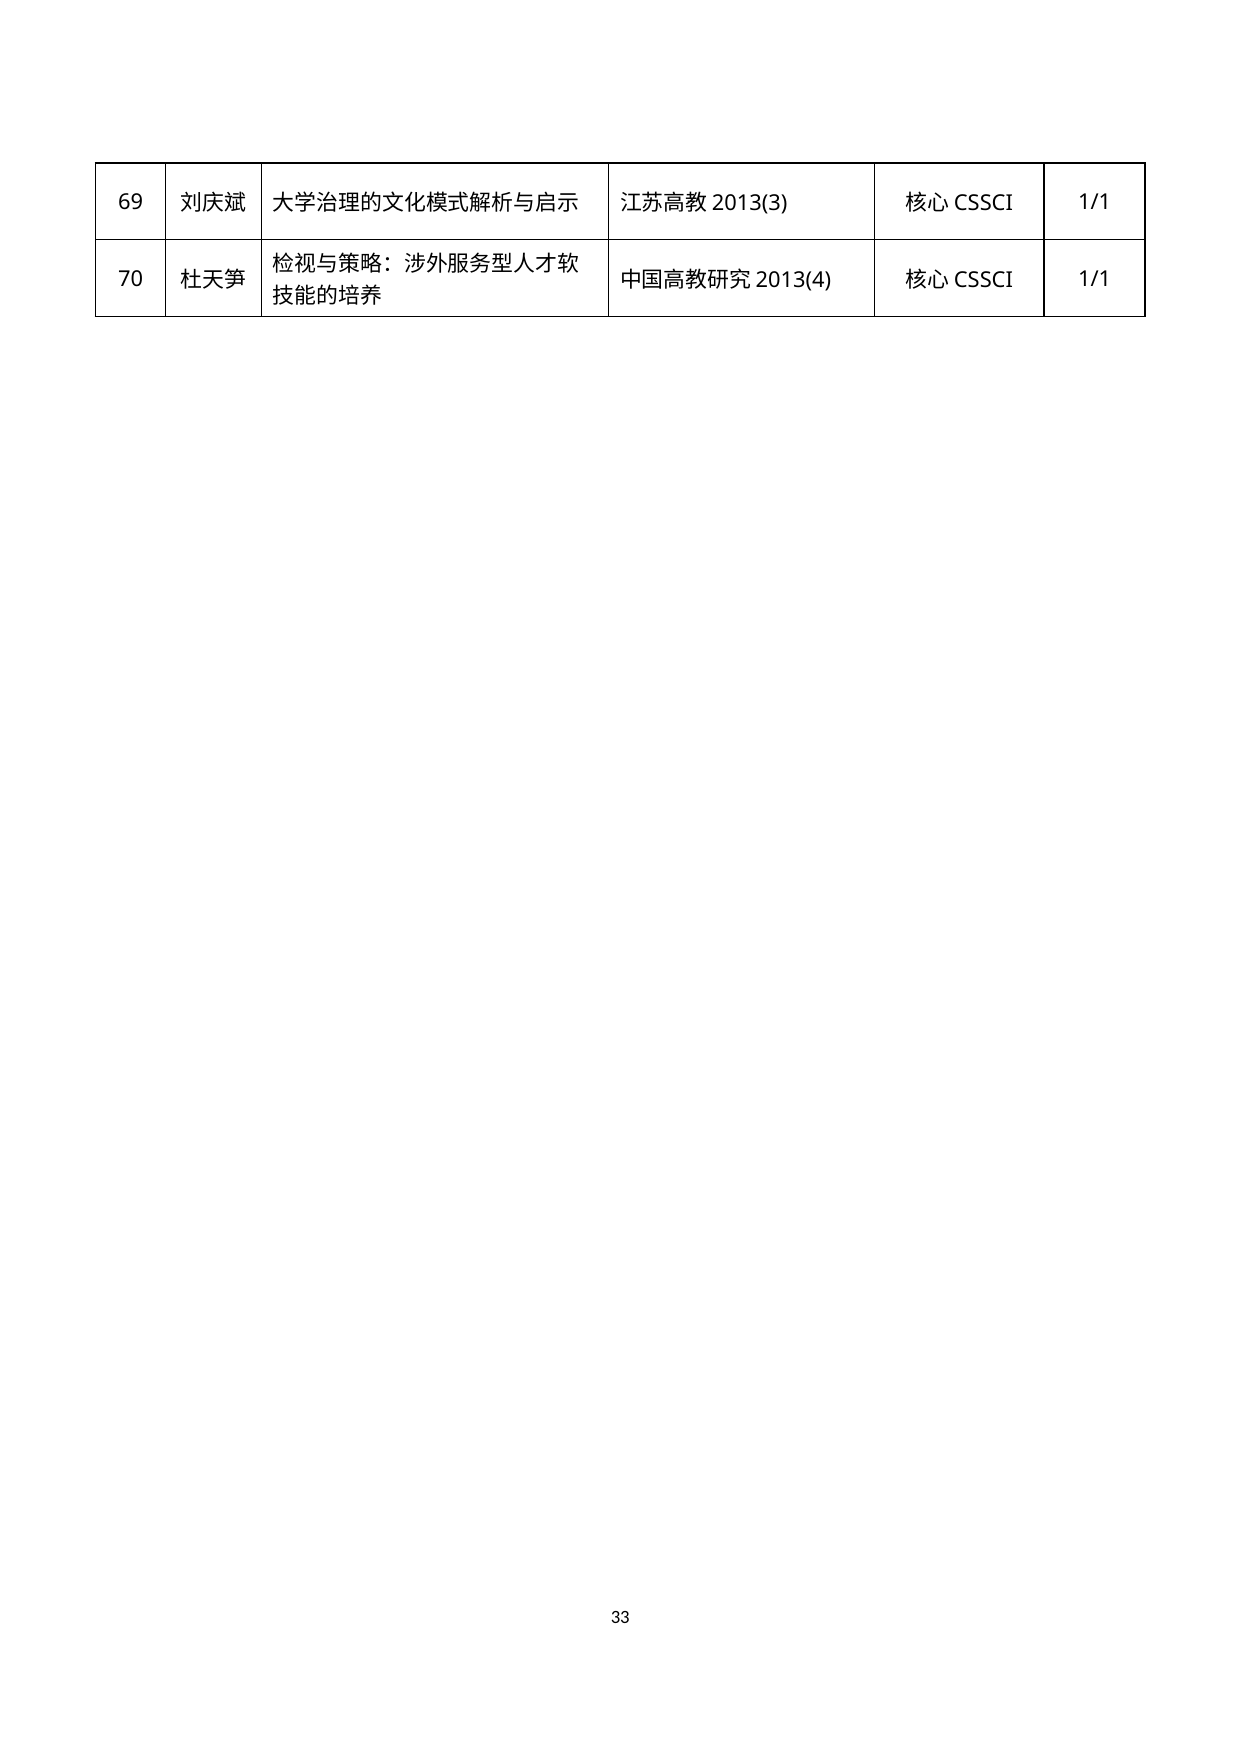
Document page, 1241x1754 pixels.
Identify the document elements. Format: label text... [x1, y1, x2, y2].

table_cell 69 [96, 164, 165, 239]
table_cell 检视与策略：涉外服务型人才软技能的培养 [262, 240, 608, 316]
table_cell 杜天笋 [166, 240, 261, 316]
table_cell 中国高教研究2013(4) [609, 240, 874, 316]
table_cell 1/1 [1045, 240, 1144, 316]
table_cell 大学治理的文化模式解析与启示 [262, 164, 608, 239]
table_cell 核心CSSCI [875, 240, 1043, 316]
table_cell 刘庆斌 [166, 164, 261, 239]
table_cell 江苏高教2013(3) [609, 164, 874, 239]
table_cell 核心CSSCI [875, 164, 1043, 239]
table_cell 70 [96, 240, 165, 316]
table_cell 1/1 [1045, 164, 1144, 239]
